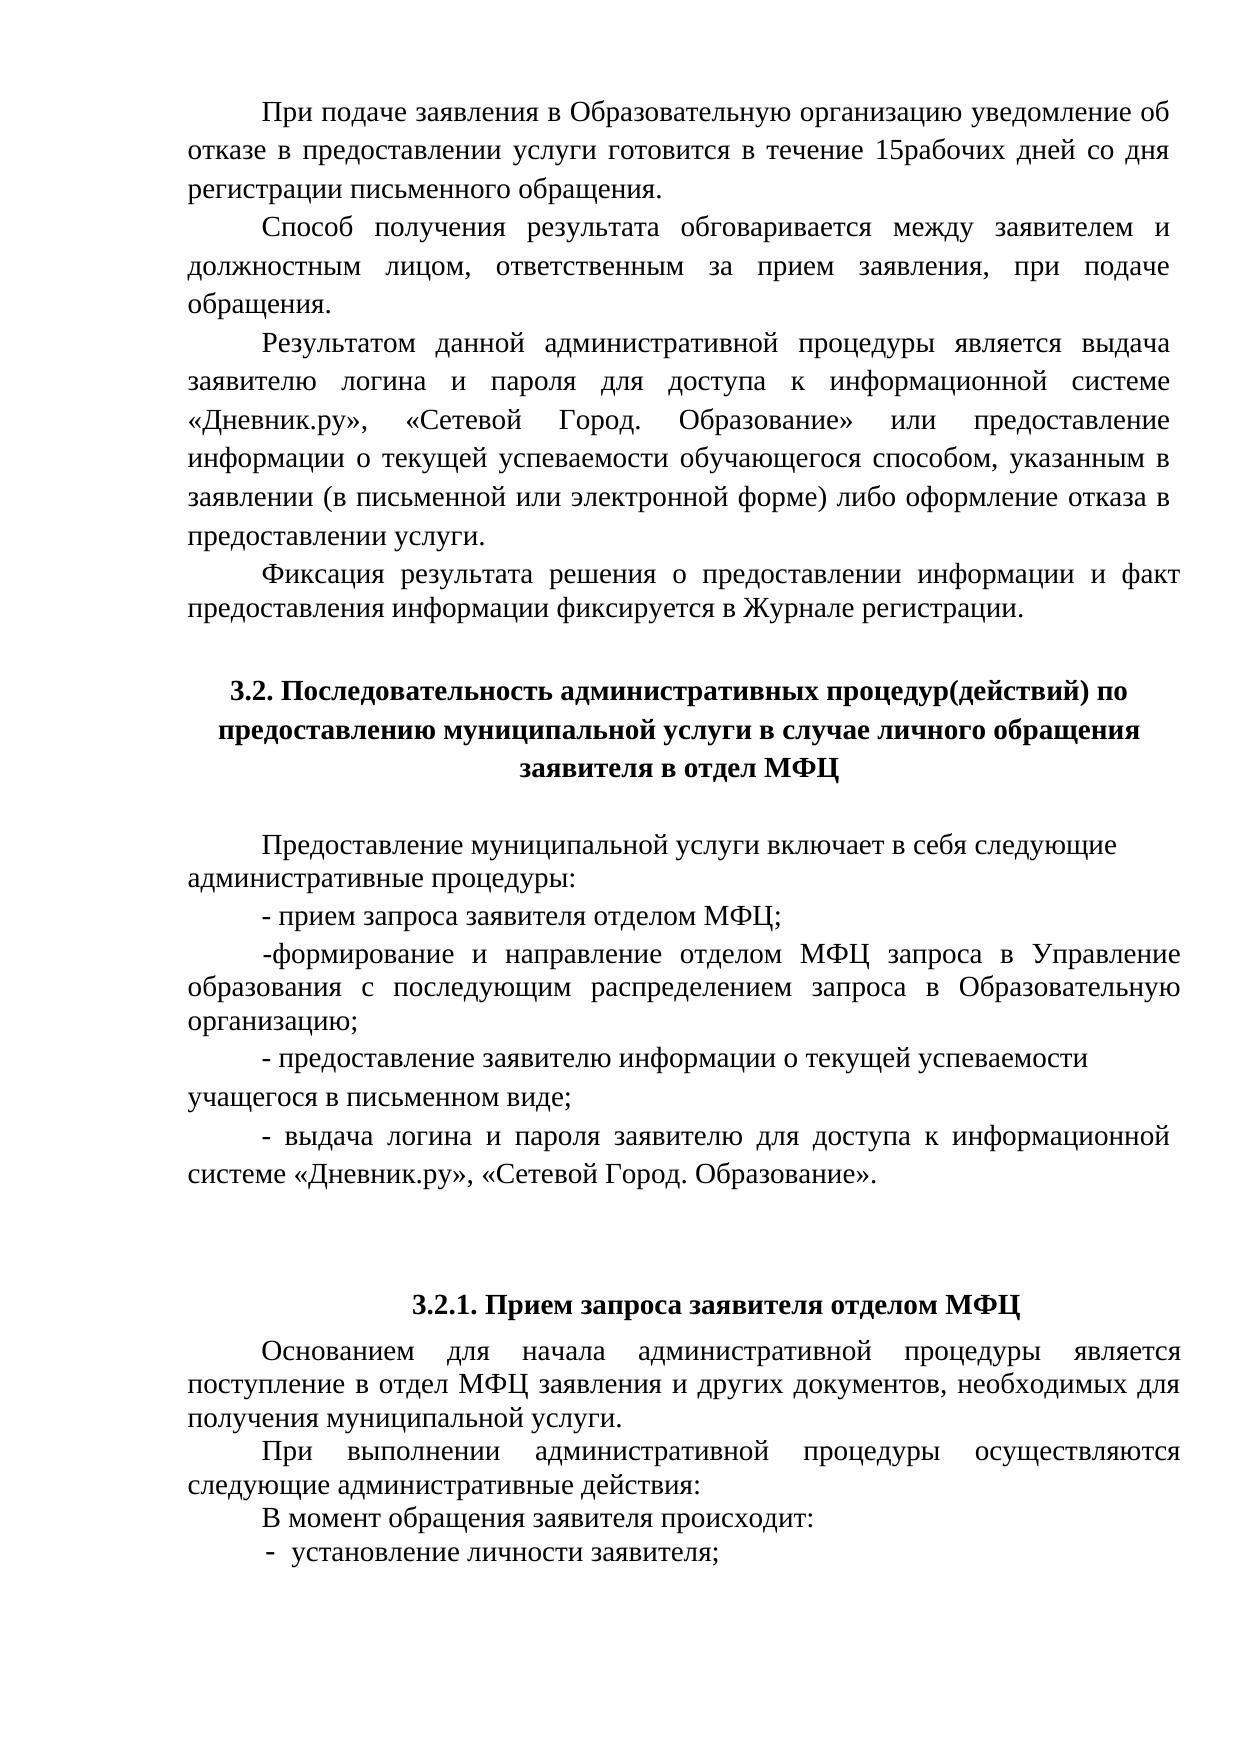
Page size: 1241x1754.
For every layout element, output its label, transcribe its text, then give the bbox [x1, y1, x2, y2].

text Основанием для начала административной процедуры является поступление в отдел МФЦ заявления и других документов, необходимых для получения муниципальной услуги. [187, 1333, 1181, 1433]
text В момент обращения заявителя происходит: [187, 1501, 1181, 1534]
text -формирование и направление отделом МФЦ запроса в Управление образования с последующим распределением запроса в Образовательную организацию; [187, 936, 1181, 1036]
text 3.2.1. Прием запроса заявителя отделом МФЦ [187, 1287, 1171, 1320]
text При выполнении административной процедуры осуществляются следующие административные действия: [187, 1433, 1181, 1501]
text Результатом данной административной процедуры является выдача заявителю логина и пароля для доступа к информационной системе «Дневник.ру», «Сетевой Город. Образование» или предоставление информации о текущей успеваемости обучающегося способом, указанным в заявлении (в письменной или электронной форме) либо оформление отказа в предоставлении услуги. [187, 325, 1171, 551]
text Предоставление муниципальной услуги включает в себя следующие административные процедуры: [187, 827, 1181, 894]
text - предоставление заявителю информации о текущей успеваемости учащегося в письменном виде; [187, 1041, 1171, 1113]
text Фиксация результата решения о предоставлении информации и факт предоставления информации фиксируется в Журнале регистрации. [187, 556, 1181, 623]
list 3.2. Последовательность административных процедур(действий) по предоставлению муниципальной услуги в случае личного обращения заявителя в отдел МФЦ [187, 673, 1171, 784]
text - выдача логина и пароля заявителю для доступа к информационной системе «Дневник.ру», «Сетевой Город. Образование». [187, 1118, 1171, 1190]
list установление личности заявителя; [187, 1534, 1181, 1570]
text При подаче заявления в Образовательную организацию уведомление об отказе в предоставлении услуги готовится в течение 15рабочих дней со дня регистрации письменного обращения. [187, 94, 1171, 204]
text Способ получения результата обговаривается между заявителем и должностным лицом, ответственным за прием заявления, при подаче обращения. [187, 209, 1171, 320]
text - прием запроса заявителя отделом МФЦ; [187, 898, 1181, 932]
